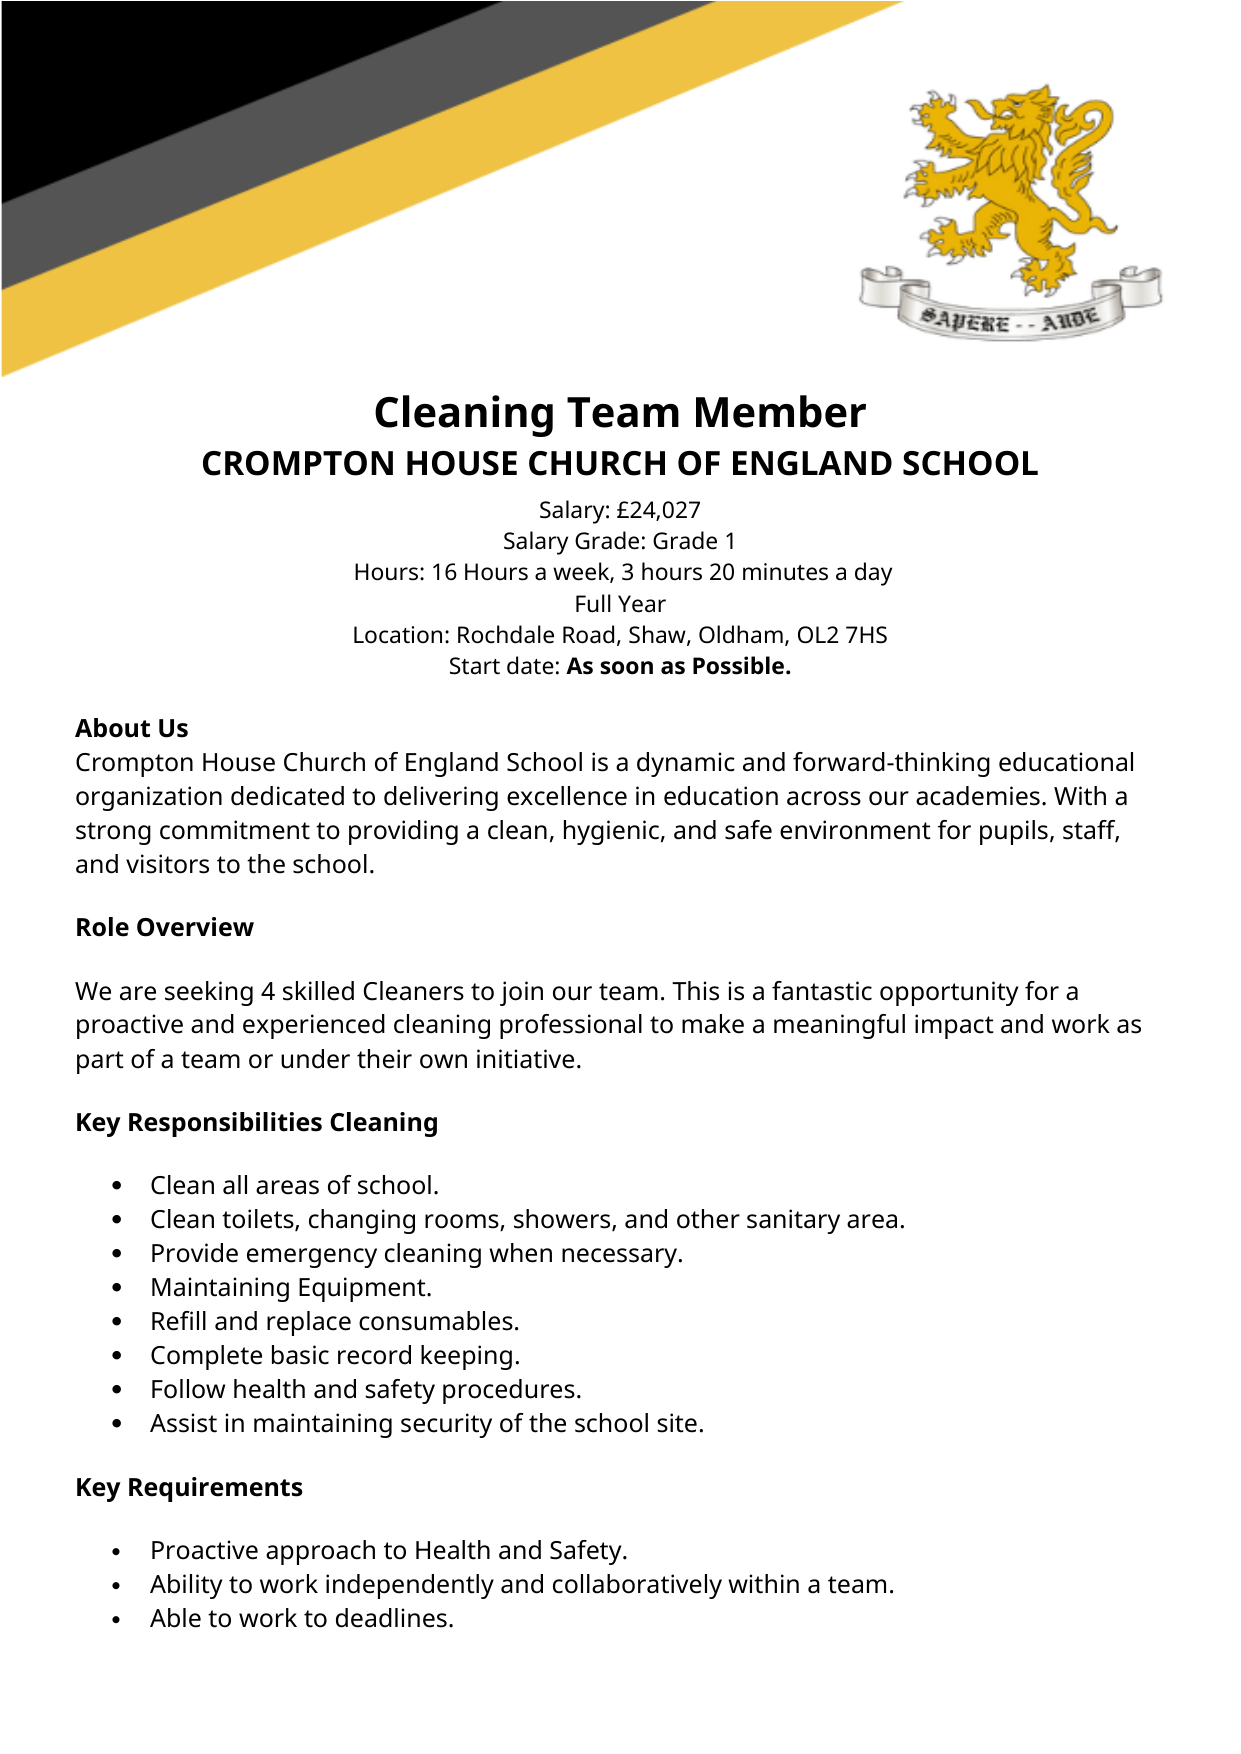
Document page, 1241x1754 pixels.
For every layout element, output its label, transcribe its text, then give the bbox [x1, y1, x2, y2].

list Refill and replace consumables. [112, 1304, 1165, 1338]
text We are seeking 4 skilled Cleaners to join our team. This is a fantastic opportunity for a proactive and experienced cleaning professional to make a meaningful impact and work as part of a team or under their own initiative. [75, 973, 1165, 1075]
text Hours: 16 Hours a week, 3 hours 20 minutes a day [75, 556, 1165, 587]
list Ability to work independently and collaboratively within a team. [112, 1567, 1165, 1601]
list Provide emergency cleaning when necessary. [112, 1236, 1165, 1270]
list Complete basic record keeping. [112, 1338, 1165, 1372]
picture [1, 1, 1241, 377]
text Key Responsibilities Cleaning [75, 1104, 1165, 1138]
text Role Overview [75, 910, 1165, 944]
list Follow health and safety procedures. [112, 1372, 1165, 1406]
list Able to work to deadlines. [112, 1601, 1165, 1635]
text Key Requirements [75, 1469, 1165, 1503]
text Salary Grade: Grade 1 [75, 525, 1165, 556]
list Proactive approach to Health and Safety. [112, 1533, 1165, 1567]
text Full Year [75, 587, 1165, 619]
list Clean toilets, changing rooms, showers, and other sanitary area. [112, 1202, 1165, 1236]
text Start date: As soon as Possible. [75, 650, 1165, 681]
text Salary: £24,027 [75, 494, 1165, 525]
text About Us Crompton House Church of England School is a dynamic and forward-thinking educational organization dedicated to delivering excellence in education across our academies. With a strong commitment to providing a clean, hygienic, and safe environment for pupils, staff, and visitors to the school. [75, 710, 1165, 881]
text CROMPTON HOUSE CHURCH OF ENGLAND SCHOOL [75, 440, 1165, 485]
list Assist in maintaining security of the school site. [112, 1406, 1165, 1440]
list Clean all areas of school. [112, 1168, 1165, 1202]
text Cleaning Team Member [75, 383, 1165, 440]
list Maintaining Equipment. [112, 1270, 1165, 1304]
text Location: Rochdale Road, Shaw, Oldham, OL2 7HS [75, 619, 1165, 650]
